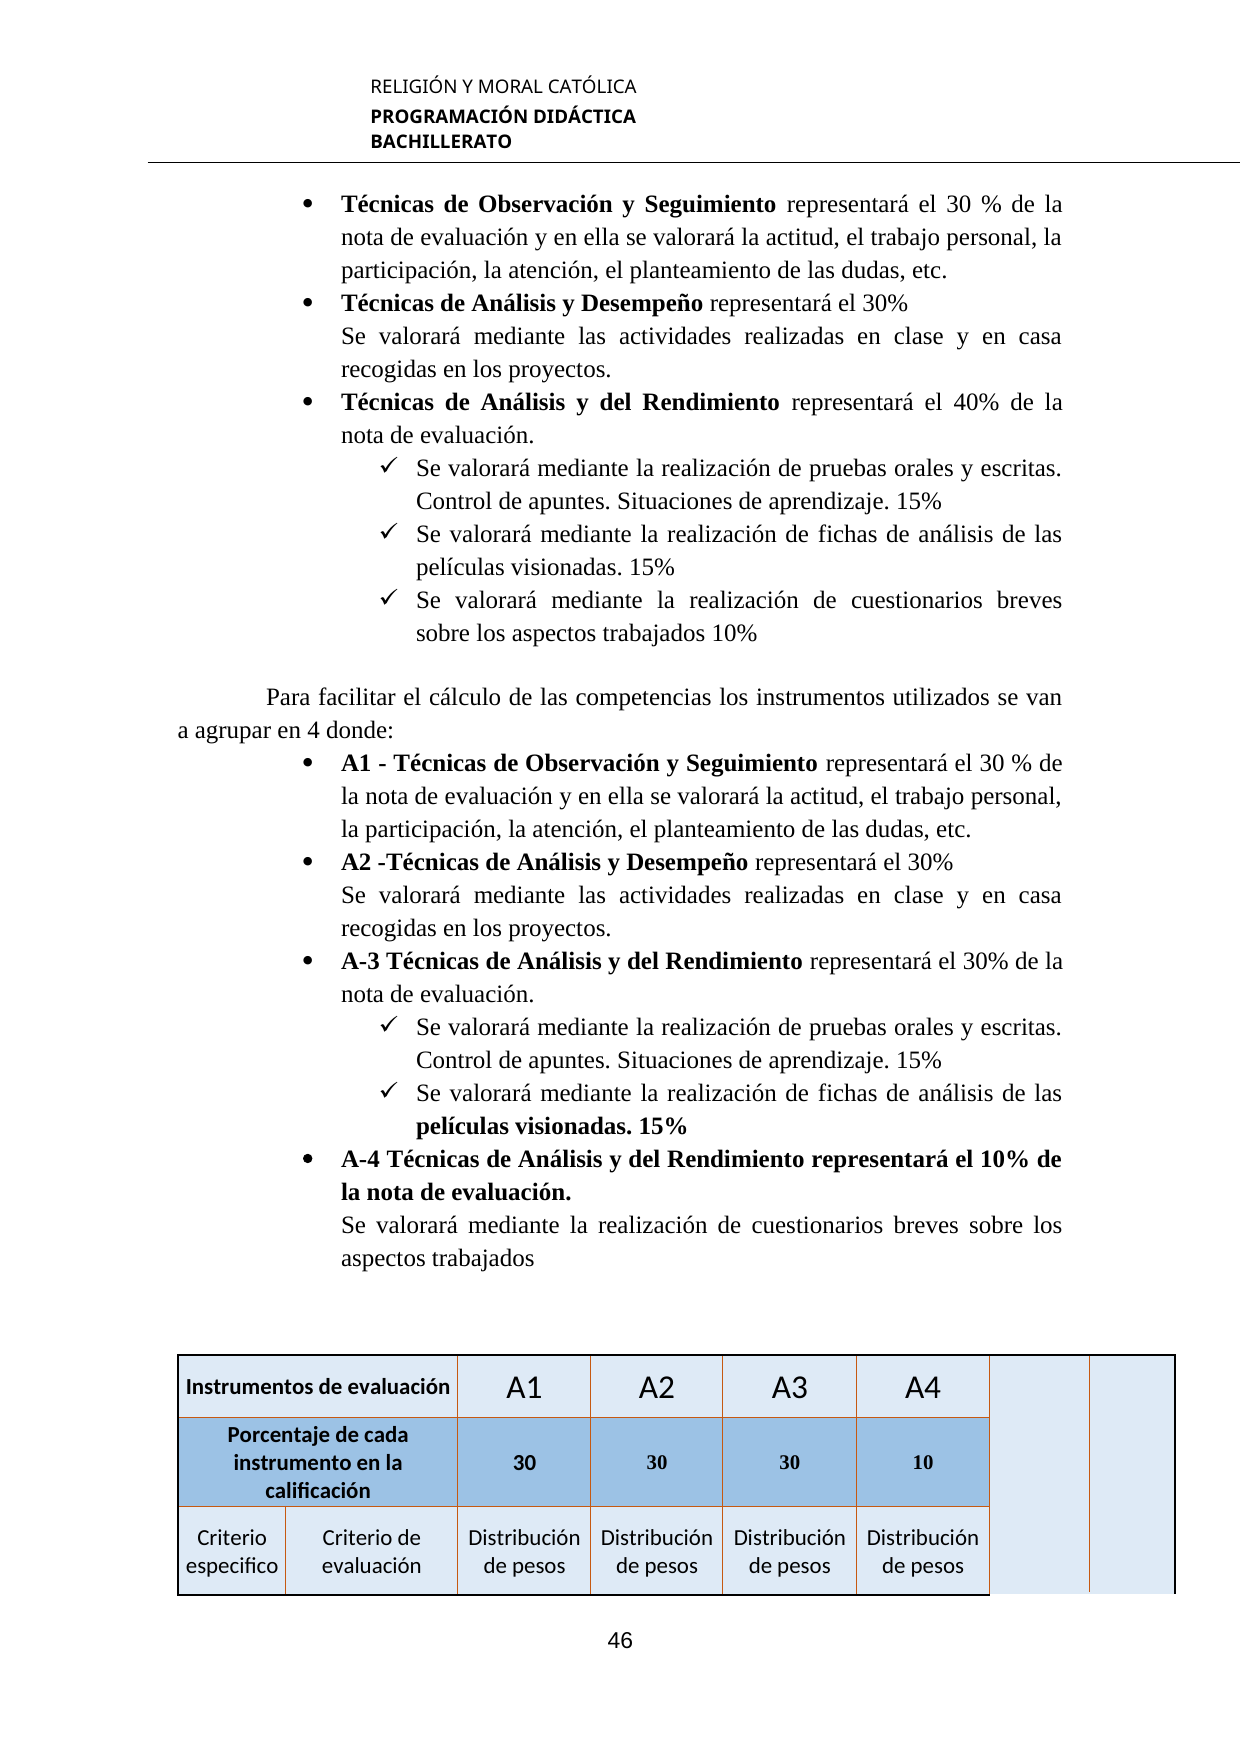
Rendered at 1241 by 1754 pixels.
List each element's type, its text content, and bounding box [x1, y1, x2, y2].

list A-3 Técnicas de Análisis y del Rendimiento representará el 30% de la nota de evaluación. [303, 946, 1063, 1008]
table_cell Criterio especifico [179, 1507, 285, 1594]
table_cell 30 [458, 1418, 590, 1506]
text Para facilitar el cálculo de las competencias los instrumentos utilizados se van a agrupar en 4 donde: [177, 682, 1063, 743]
table_cell Criterio de evaluación [286, 1507, 457, 1594]
table_header A3 [723, 1356, 856, 1417]
list Se valorará mediante la realización de pruebas orales y escritas. Control de apuntes. Situaciones de aprendizaje. 15% [378, 1012, 1063, 1074]
list A-4 Técnicas de Análisis y del Rendimiento representará el 10% de la nota de evaluación. [303, 1144, 1063, 1206]
list A1 - Técnicas de Observación y Seguimiento representará el 30 % de la nota de evaluación y en ella se valorará la actitud, el trabajo personal, la participación, la atención, el planteamiento de las dudas, etc. [303, 748, 1063, 842]
table_cell Distribución de pesos [723, 1507, 856, 1594]
list Se valorará mediante la realización de cuestionarios breves sobre los aspectos trabajados [341, 1210, 1063, 1272]
table_header [1089, 1356, 1174, 1594]
table_header Instrumentos de evaluación [179, 1356, 457, 1417]
table_header A1 [458, 1356, 590, 1417]
table_cell 30 [723, 1418, 856, 1506]
table_header A4 [857, 1356, 989, 1417]
table_cell Distribución de pesos [857, 1507, 989, 1594]
table_header [990, 1356, 1089, 1594]
list Se valorará mediante la realización de fichas de análisis de las películas visionadas. 15% [378, 519, 1063, 581]
table_header A2 [591, 1356, 722, 1417]
list Se valorará mediante las actividades realizadas en clase y en casa recogidas en los proyectos. [341, 321, 1063, 383]
table_cell 10 [857, 1418, 989, 1506]
table_cell Porcentaje de cada instrumento en la calificación [179, 1418, 457, 1506]
list Técnicas de Observación y Seguimiento representará el 30 % de la nota de evaluación y en ella se valorará la actitud, el trabajo personal, la participación, la atención, el planteamiento de las dudas, etc. [303, 189, 1063, 284]
table_cell Distribución de pesos [591, 1507, 722, 1594]
table_cell Distribución de pesos [458, 1507, 590, 1594]
list Se valorará mediante la realización de cuestionarios breves sobre los aspectos trabajados 10% [378, 585, 1063, 647]
list Técnicas de Análisis y del Rendimiento representará el 40% de la nota de evaluación. [303, 387, 1063, 449]
list A2 -Técnicas de Análisis y Desempeño representará el 30% [303, 847, 1063, 876]
list Se valorará mediante la realización de fichas de análisis de las películas visionadas. 15% [378, 1078, 1063, 1140]
list Técnicas de Análisis y Desempeño representará el 30% [303, 288, 1063, 317]
list Se valorará mediante la realización de pruebas orales y escritas. Control de apuntes. Situaciones de aprendizaje. 15% [378, 453, 1063, 515]
list Se valorará mediante las actividades realizadas en clase y en casa recogidas en los proyectos. [341, 880, 1063, 942]
table_cell 30 [591, 1418, 722, 1506]
